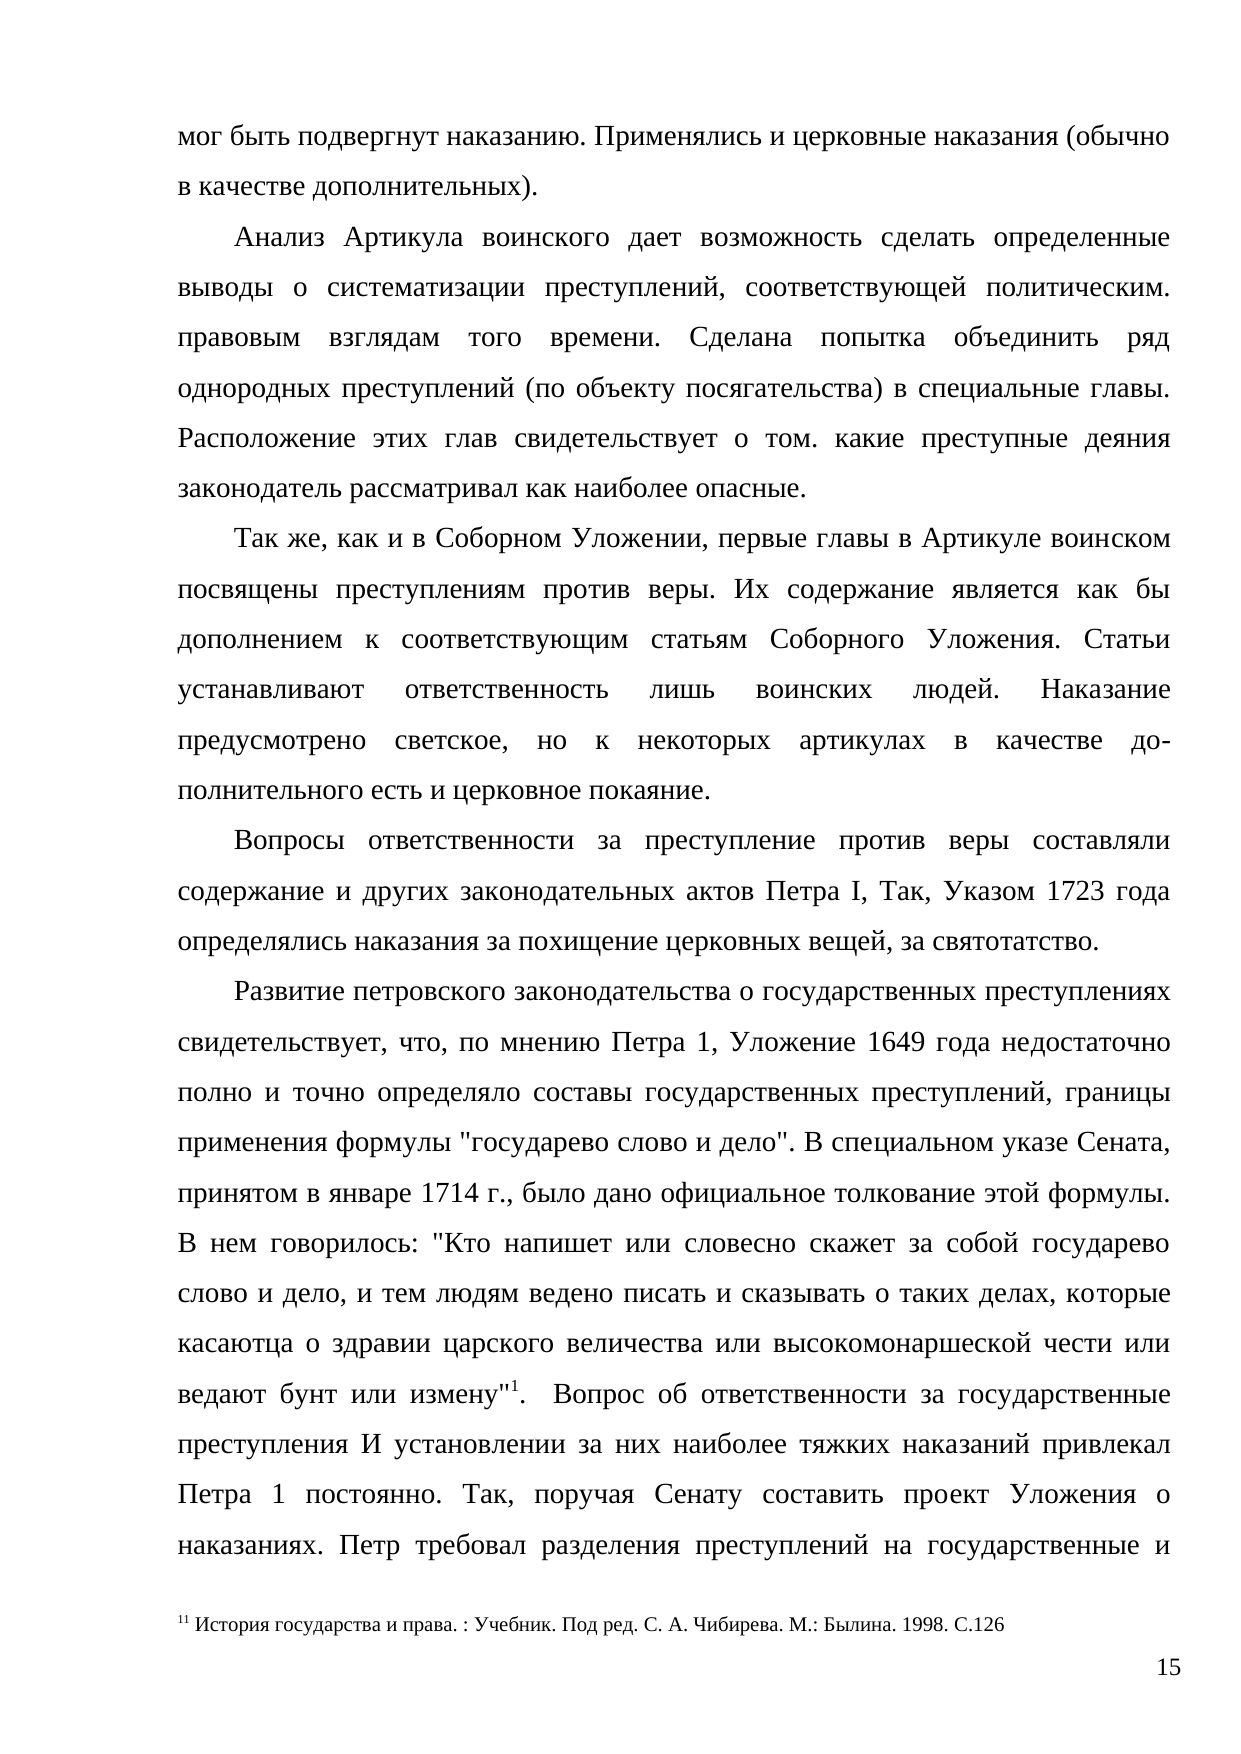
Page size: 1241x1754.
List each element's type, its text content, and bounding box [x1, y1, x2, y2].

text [177, 973, 1171, 1560]
text Анализ Артикула воинского дает возможность сделать определенные выводы о систематизации преступлений, соответствующей политическим. правовым взглядам того времени. Сделана попытка объединить ряд однородных преступлений (по объекту посягательства) в специальные главы. Расположение этих глав свидетельствует о том. какие преступные деяния законодатель рассматривал как наиболее опасные. [177, 219, 1171, 504]
text Так же, как и в Соборном Уложении, первые главы в Артикуле воинском посвящены преступлениям против веры. Их содержание является как бы дополнением к соответствующим статьям Соборного Уложения. Статьи устанавливают ответственность лишь воинских людей. Наказание предусмотрено светское, но к некоторых артикулах в качестве дополнительного есть и церковное покаяние. [177, 521, 1171, 806]
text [177, 118, 1171, 202]
text Вопросы ответственности за преступление против веры составляли содержание и других законодательных актов Петра I, Так, Указом 1723 года определялись наказания за похищение церковных вещей, за святотатство. [177, 822, 1171, 957]
